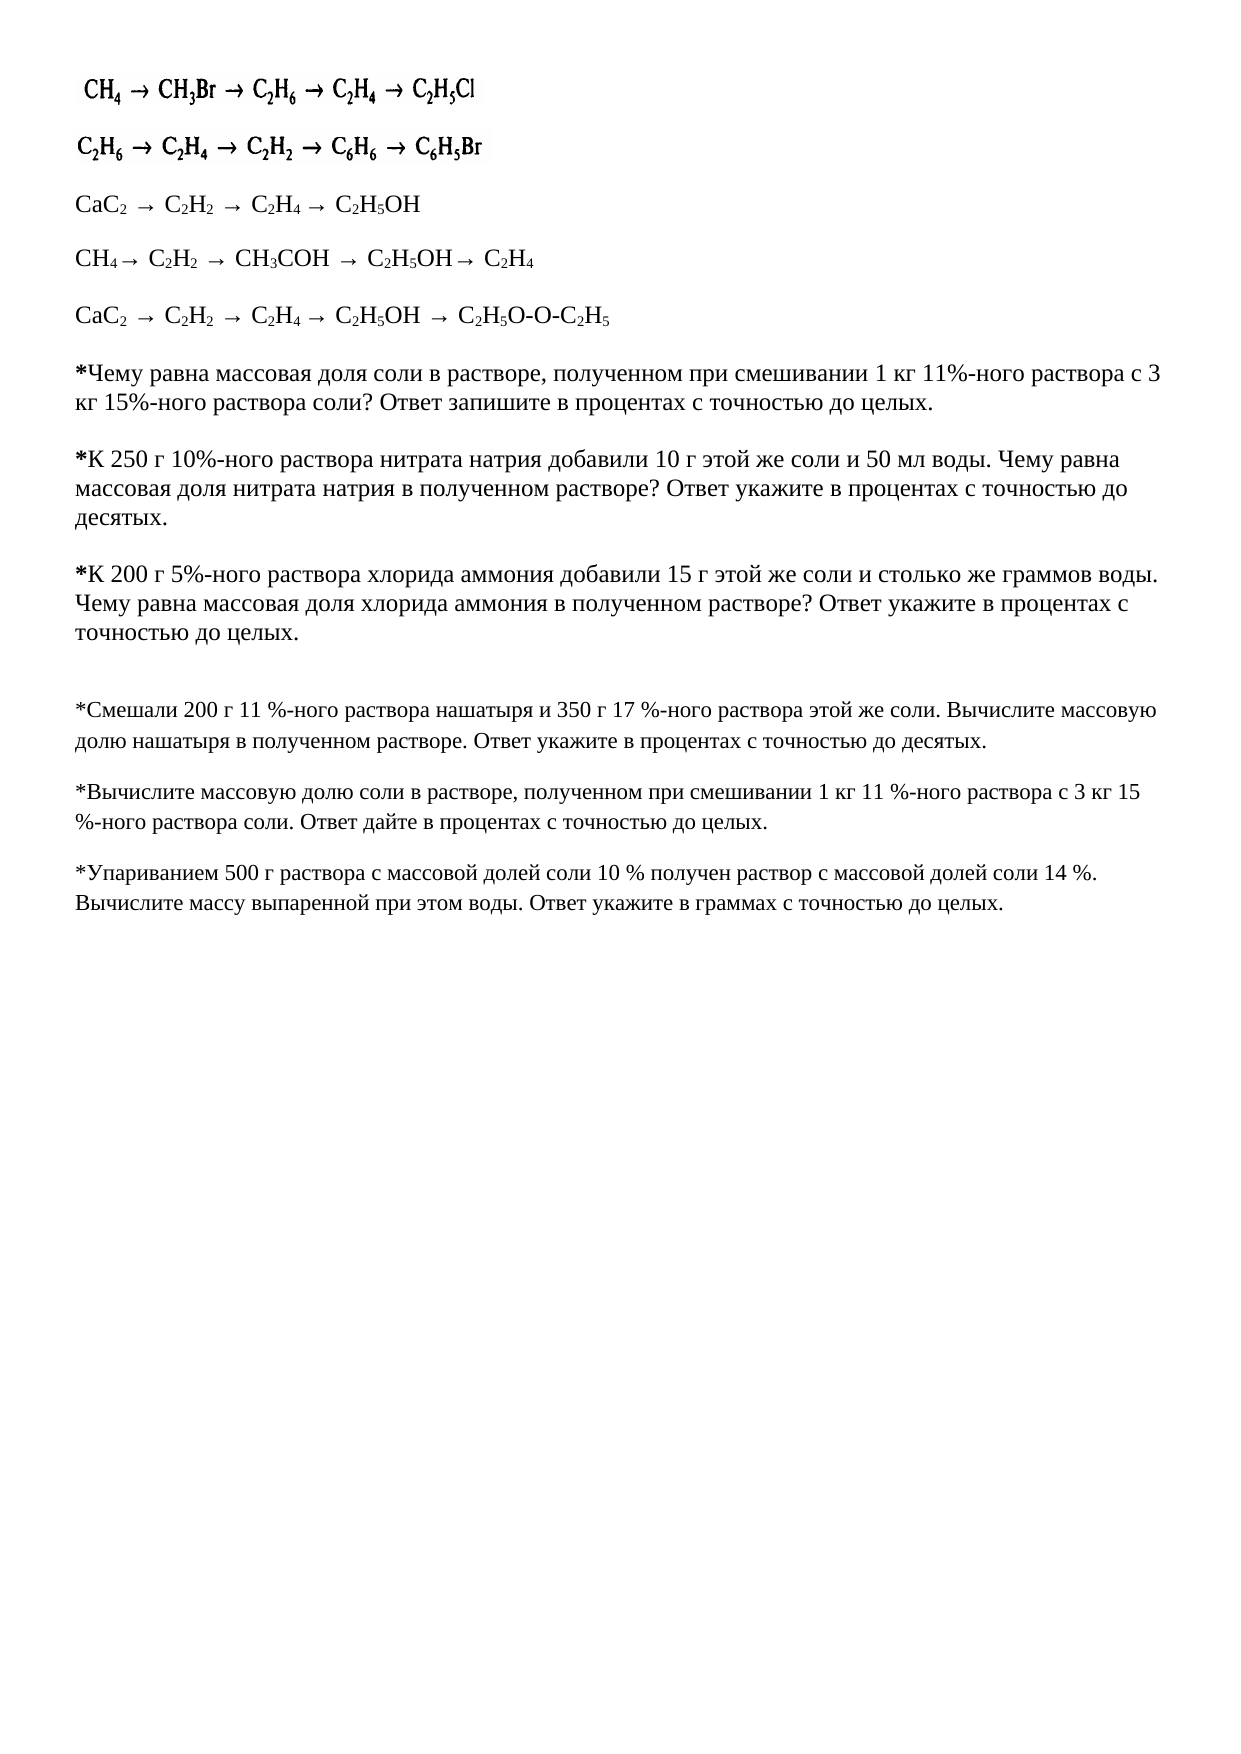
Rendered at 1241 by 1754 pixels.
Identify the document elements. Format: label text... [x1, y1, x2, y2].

text *Упариванием 500 г раствора с массовой долей соли 10 % получен раствор с массовой долей соли 14 %. Вычислите массу выпаренной при этом воды. Ответ укажите в граммах с точностью до целых. [75, 859, 1165, 916]
text СаС2 → С2Н2 → С2Н4 → С2Н5ОН [75, 189, 1165, 218]
text *Вычислите массовую долю соли в растворе, полученном при смешивании 1 кг 11 %-ного раствора с 3 кг 15 %-ного раствора соли. Ответ дайте в процентах с точностью до целых. [75, 778, 1165, 834]
text *Смешали 200 г 11 %-ного раствора нашатыря и 350 г 17 %-ного раствора этой же соли. Вычислите массовую долю нашатыря в полученном растворе. Ответ укажите в процентах с точностью до десятых. [75, 696, 1165, 753]
text *К 250 г 10%-ного раствора нитрата натрия добавили 10 г этой же соли и 50 мл воды. Чему равна массовая доля нитрата натрия в полученном растворе? Ответ укажите в процентах с точностью до десятых. [75, 444, 1165, 530]
text СН4→ С2Н2 → СН3СОН → С2Н5ОН→ С2Н4 [75, 243, 1165, 272]
text СаС2 → С2Н2 → С2Н4 → С2Н5ОН → С2Н5О-О-С2H5 [75, 300, 1165, 329]
text *К 200 г 5%-ного раствора хлорида аммония добавили 15 г этой же соли и столько же граммов воды. Чему равна массовая доля хлорида аммония в полученном растворе? Ответ укажите в процентах с точностью до целых. [75, 559, 1165, 645]
text *Чему равна массовая доля соли в растворе, полученном при смешивании 1 кг 11%-ного раствора с 3 кг 15%-ного раствора соли? Ответ запишите в процентах с точностью до целых. [75, 358, 1165, 415]
